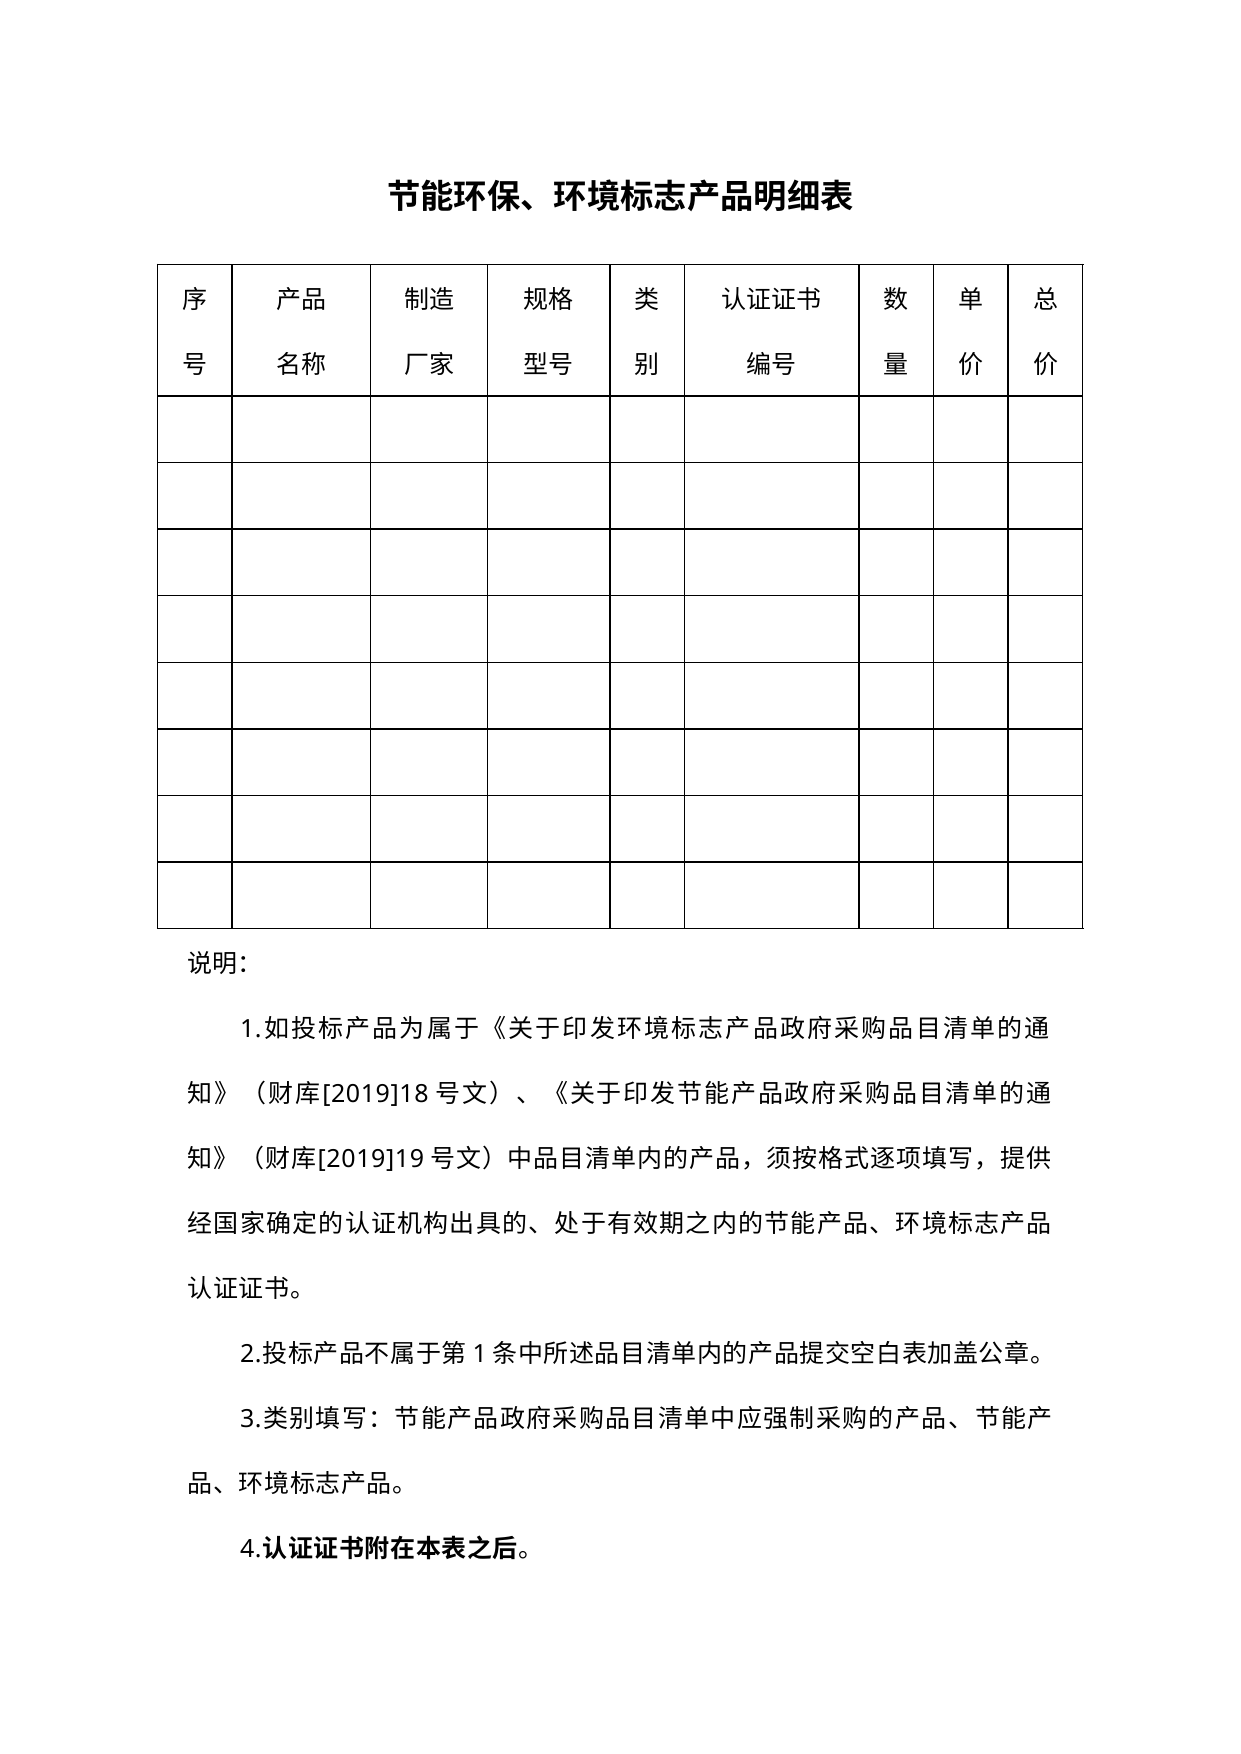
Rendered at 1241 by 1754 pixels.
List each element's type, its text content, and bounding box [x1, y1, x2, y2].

table_cell [488, 863, 609, 928]
table_cell [685, 530, 858, 595]
table_cell [371, 463, 487, 528]
table_cell [1009, 863, 1082, 928]
table_cell [685, 796, 858, 861]
table_cell [233, 596, 370, 661]
table_header 规格 型号 [488, 265, 609, 395]
table_cell [158, 530, 231, 595]
table_cell [371, 530, 487, 595]
table_cell [611, 730, 684, 794]
table_cell [233, 397, 370, 462]
table_cell [233, 863, 370, 928]
table_cell [1009, 463, 1082, 528]
table_cell [685, 730, 858, 794]
table_cell [158, 663, 231, 728]
text 说明： [187, 929, 1053, 994]
table_cell [371, 596, 487, 661]
table_cell [611, 397, 684, 462]
table_cell [934, 663, 1007, 728]
table_header 认证证书 编号 [685, 265, 858, 395]
table_cell [934, 863, 1007, 928]
table_cell [488, 530, 609, 595]
table_cell [1009, 397, 1082, 462]
table_header 单 价 [934, 265, 1007, 395]
table_cell [860, 397, 933, 462]
table_cell [611, 596, 684, 661]
table_cell [860, 463, 933, 528]
table_cell [1009, 730, 1082, 794]
table_cell [860, 730, 933, 794]
table_cell [934, 796, 1007, 861]
table_cell [611, 663, 684, 728]
table_cell [860, 663, 933, 728]
table_cell [685, 596, 858, 661]
table_cell [233, 530, 370, 595]
text 1.如投标产品为属于《关于印发环境标志产品政府采购品目清单的通知》（财库[2019]18号文）、《关于印发节能产品政府采购品目清单的通知》（财库[2019]19号文）中品目清单内的产品，须按格式逐项填写，提供经国家确定的认证机构出具的、处于有效期之内的节能产品、环境标志产品认证证书。 [187, 994, 1053, 1319]
table_cell [860, 596, 933, 661]
table_cell [488, 397, 609, 462]
table_cell [371, 796, 487, 861]
table_cell [158, 463, 231, 528]
table_header 产品 名称 [233, 265, 370, 395]
table_cell [488, 730, 609, 794]
table_cell [1009, 530, 1082, 595]
table_cell [860, 863, 933, 928]
table_cell [233, 663, 370, 728]
table_cell [233, 463, 370, 528]
table_header 总 价 [1009, 265, 1082, 395]
table_cell [611, 463, 684, 528]
table_cell [158, 730, 231, 794]
table_cell [158, 596, 231, 661]
table_header 序 号 [158, 265, 231, 395]
table_header 类 别 [611, 265, 684, 395]
table_cell [488, 463, 609, 528]
table_cell [934, 730, 1007, 794]
table_cell [934, 397, 1007, 462]
table_cell [934, 463, 1007, 528]
table_cell [1009, 796, 1082, 861]
table_cell [685, 863, 858, 928]
table_cell [611, 796, 684, 861]
text 2.投标产品不属于第1条中所述品目清单内的产品提交空白表加盖公章。 [187, 1319, 1053, 1384]
table_cell [611, 530, 684, 595]
table_cell [371, 663, 487, 728]
table_cell [685, 663, 858, 728]
table_cell [158, 863, 231, 928]
table_cell [371, 730, 487, 794]
table_cell [685, 463, 858, 528]
table_cell [934, 596, 1007, 661]
table_cell [158, 796, 231, 861]
text 节能环保、环境标志产品明细表 [187, 162, 1053, 227]
table_cell [611, 863, 684, 928]
table_cell [488, 596, 609, 661]
table_cell [685, 397, 858, 462]
table_cell [371, 397, 487, 462]
table_cell [860, 530, 933, 595]
table_cell [934, 530, 1007, 595]
table_cell [158, 397, 231, 462]
table_cell [233, 796, 370, 861]
text 3.类别填写：节能产品政府采购品目清单中应强制采购的产品、节能产品、环境标志产品。 [187, 1384, 1053, 1514]
table_cell [1009, 596, 1082, 661]
text 4.认证证书附在本表之后。 [187, 1514, 1053, 1579]
table_cell [371, 863, 487, 928]
table_cell [233, 730, 370, 794]
table_cell [1009, 663, 1082, 728]
table_cell [860, 796, 933, 861]
table_cell [488, 796, 609, 861]
table_cell [488, 663, 609, 728]
table_header 制造 厂家 [371, 265, 487, 395]
table_header 数 量 [860, 265, 933, 395]
